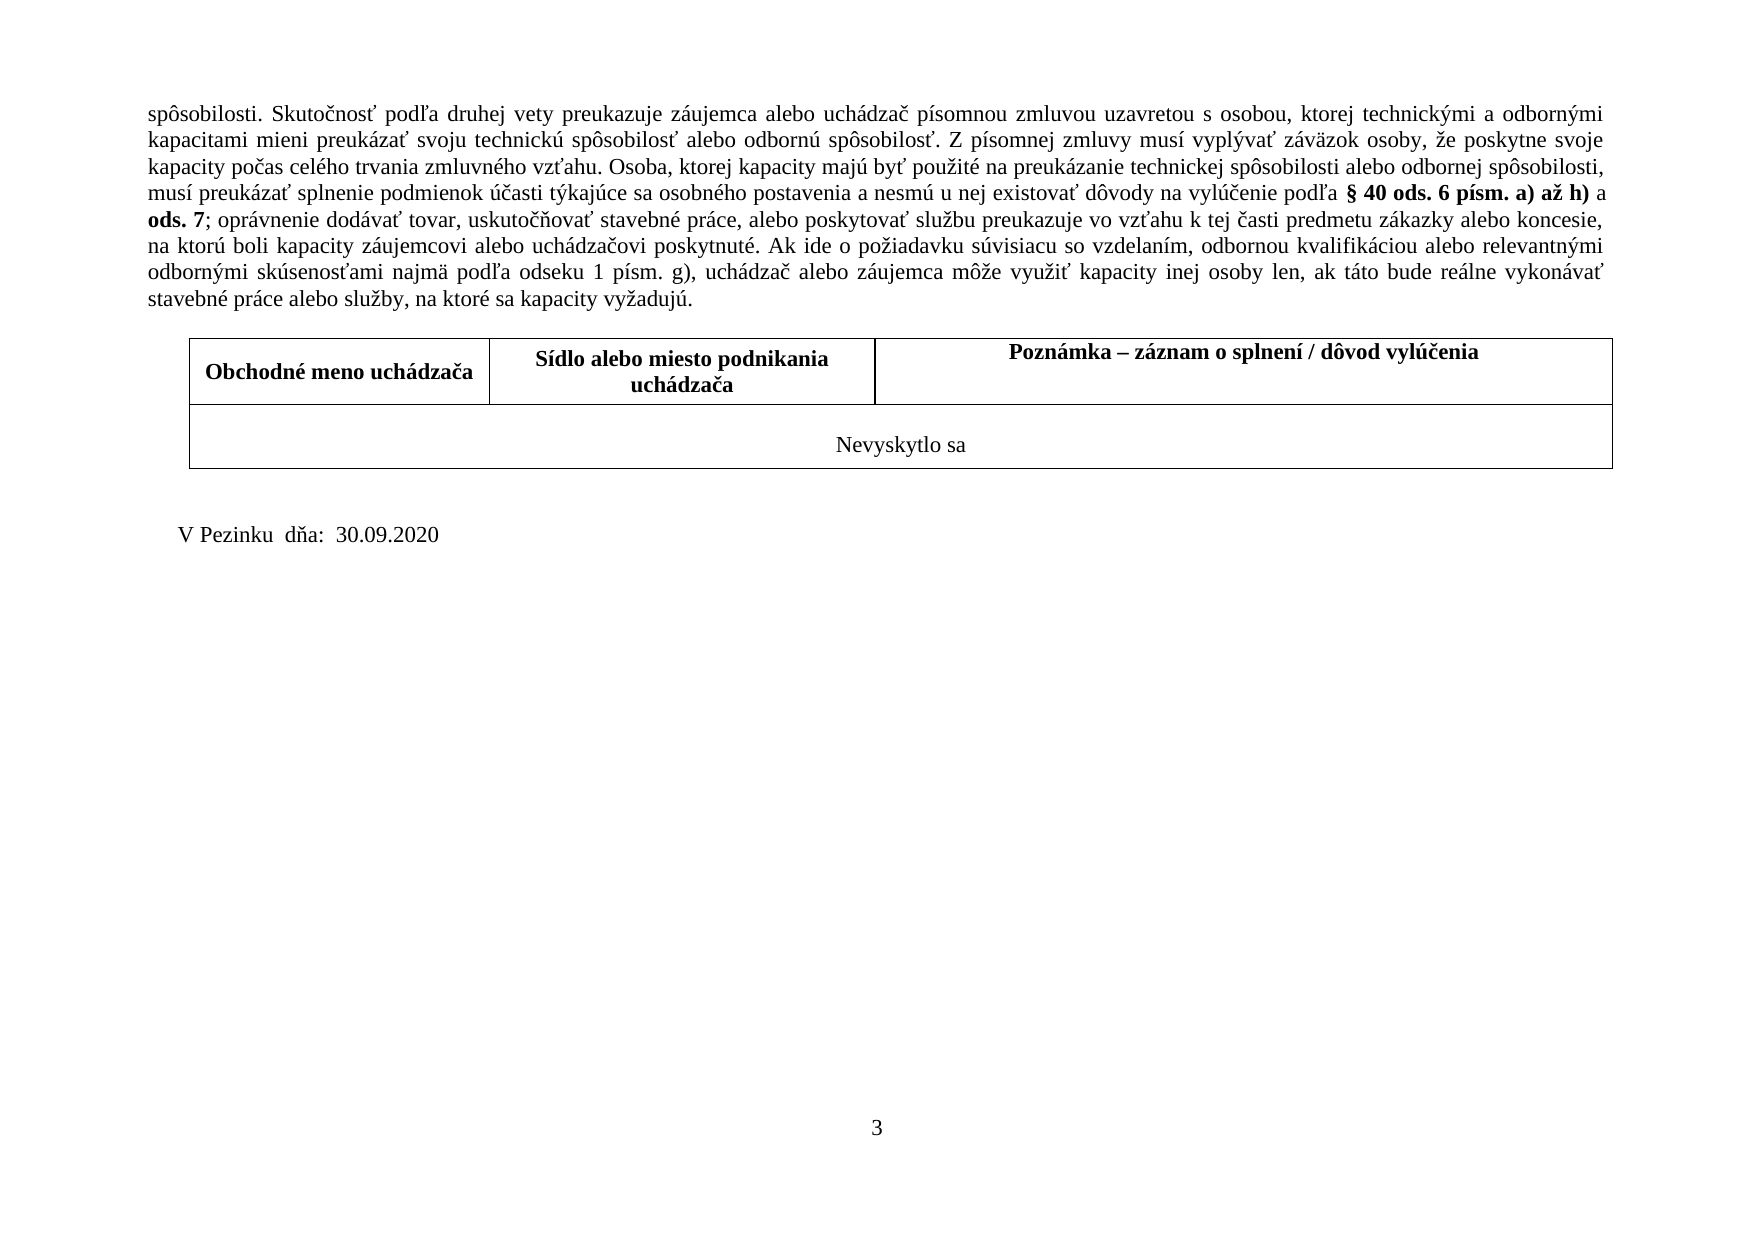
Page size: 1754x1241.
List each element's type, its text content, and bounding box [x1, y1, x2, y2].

table_cell Nevyskytlo sa [190, 405, 1612, 468]
table_header Poznámka – záznam o splnení / dôvod vylúčenia [876, 339, 1612, 403]
text V Pezinku dňa: 30.09.2020 [177, 521, 1606, 548]
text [148, 100, 1606, 311]
table_header Obchodné meno uchádzača [190, 339, 489, 403]
table_header Sídlo alebo miesto podnikania uchádzača [490, 339, 874, 403]
